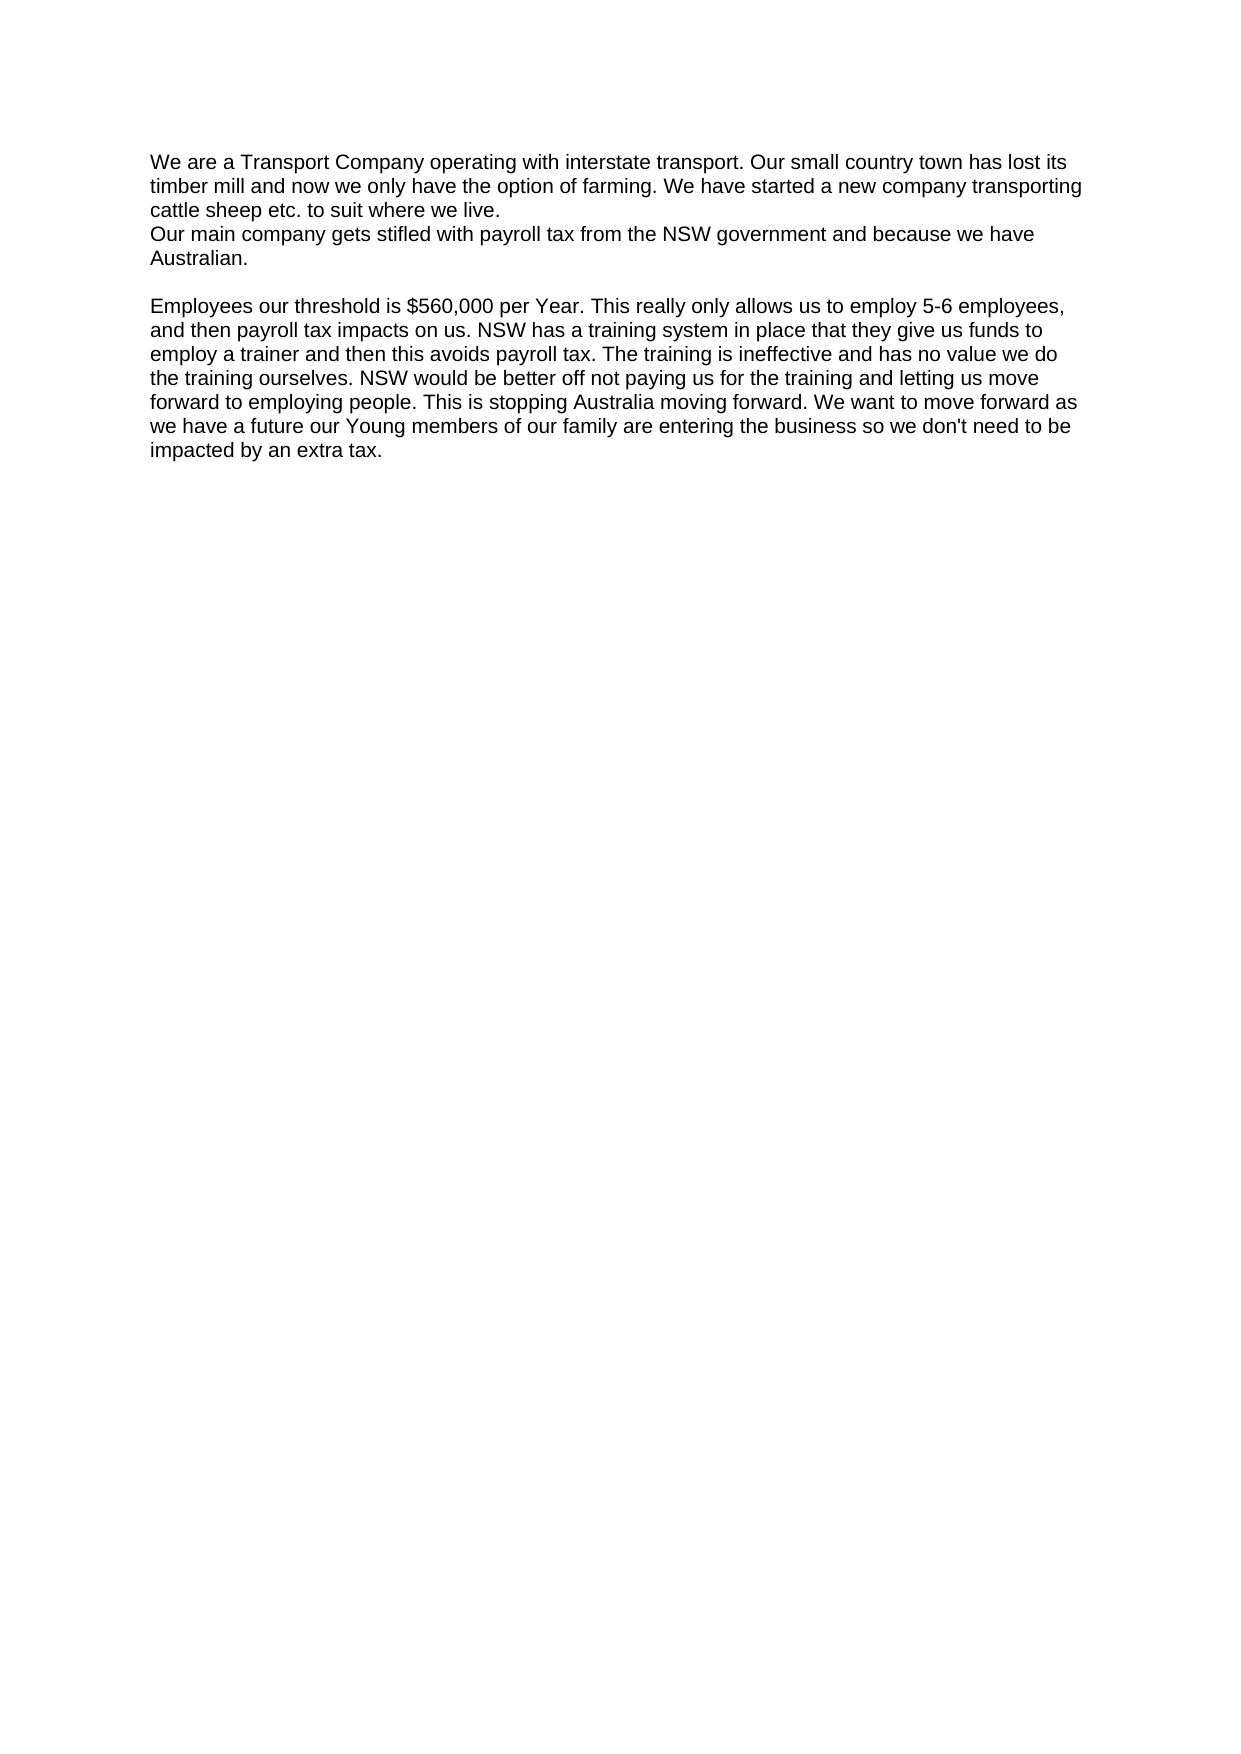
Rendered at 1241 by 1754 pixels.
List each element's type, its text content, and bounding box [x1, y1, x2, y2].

text Employees our threshold is $560,000 per Year. This really only allows us to employ 5-6 employees, and then payroll tax impacts on us. NSW has a training system in place that they give us funds to employ a trainer and then this avoids payroll tax. The training is ineffective and has no value we do the training ourselves. NSW would be better off not paying us for the training and letting us move forward to employing people. This is stopping Australia moving forward. We want to move forward as we have a future our Young members of our family are entering the business so we don't need to be impacted by an extra tax. [150, 294, 1090, 461]
text We are a Transport Company operating with interstate transport. Our small country town has lost its timber mill and now we only have the option of farming. We have started a new company transporting cattle sheep etc. to suit where we live. [150, 150, 1090, 222]
text Our main company gets stifled with payroll tax from the NSW government and because we have Australian. [150, 222, 1090, 270]
